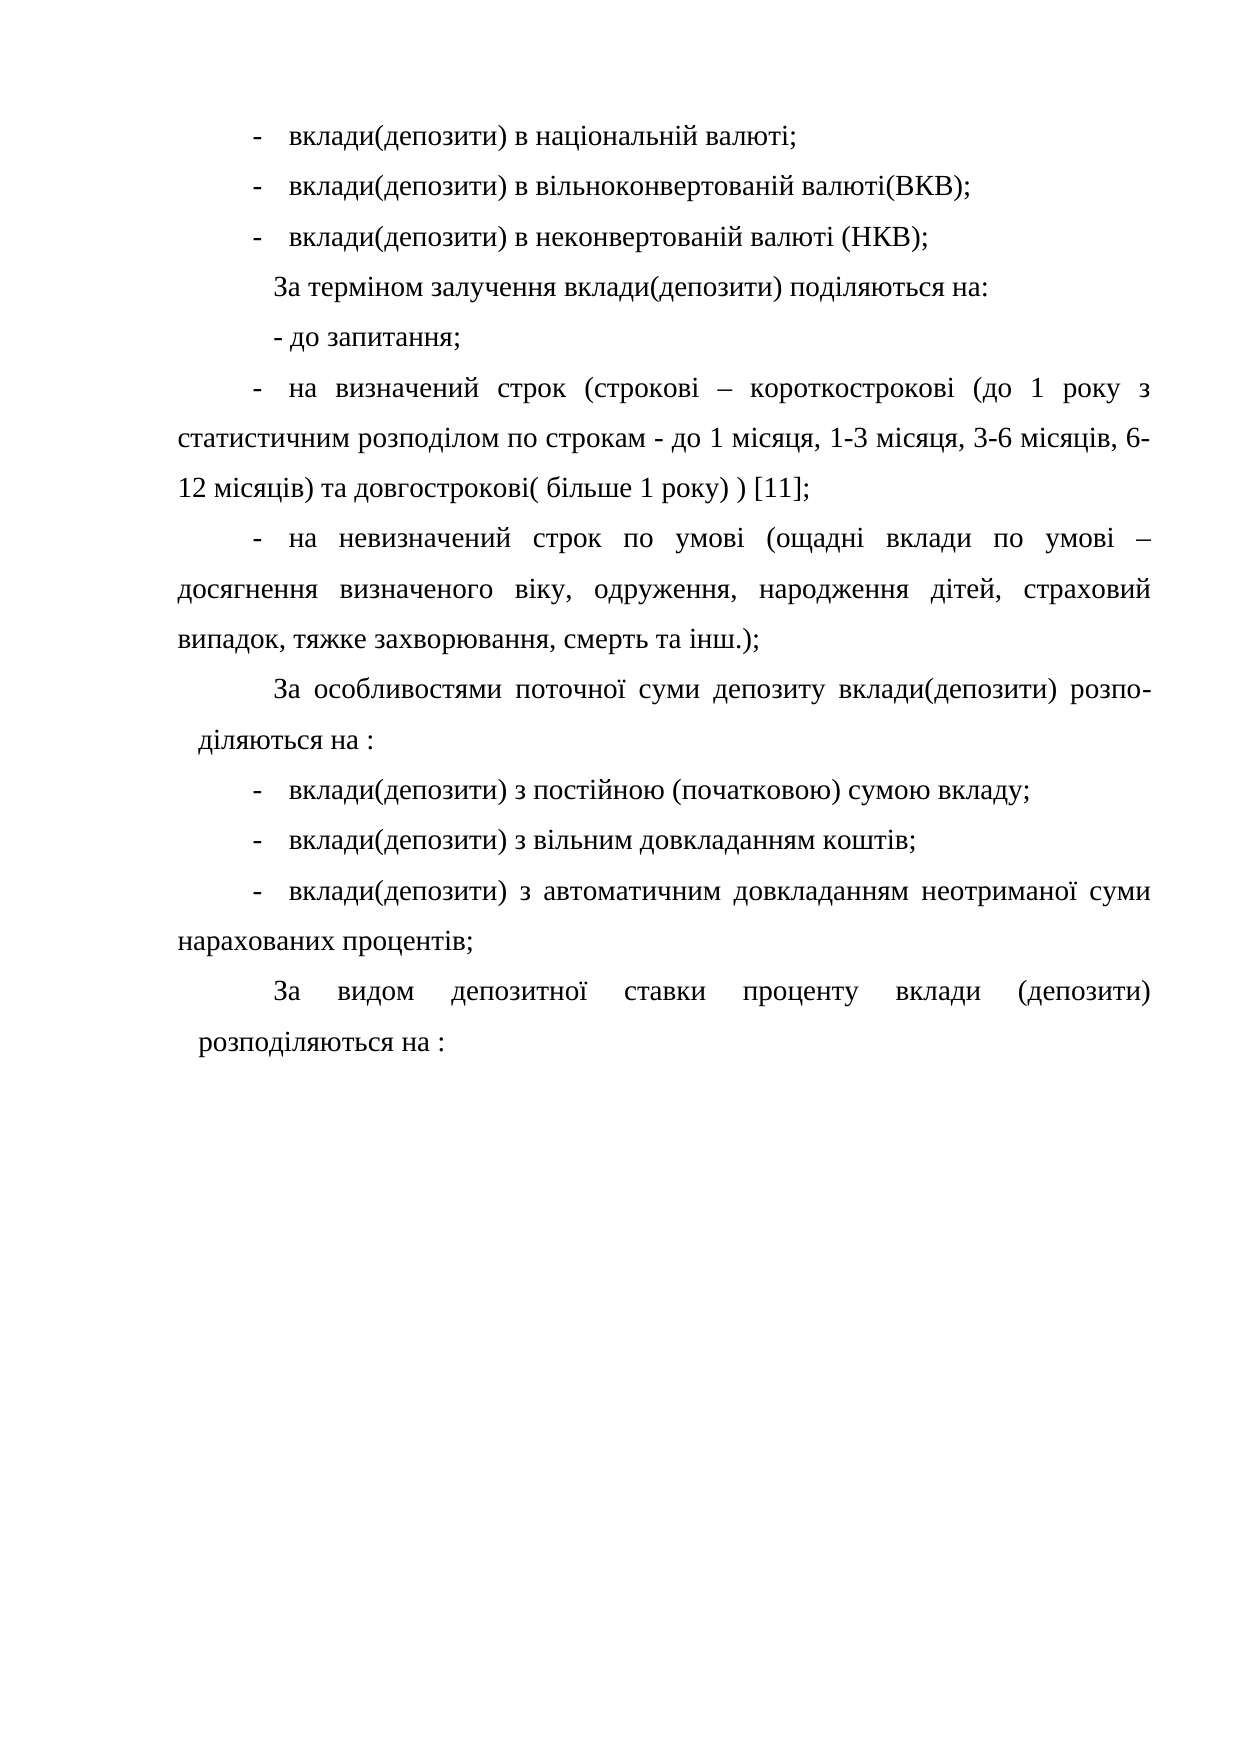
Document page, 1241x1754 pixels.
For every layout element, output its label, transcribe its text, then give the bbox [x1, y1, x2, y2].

text - до запитання; [198, 319, 1152, 353]
list на визначений строк (строкові – короткострокові (до 1 року з статистичним розподілом по строкам - до 1 місяця, 1-3 місяця, 3-6 місяців, 6-12 місяців) та довгострокові( більше 1 року) ) [11]; [177, 370, 1152, 504]
text За терміном залучення вклади(депозити) поділяються на: [198, 269, 1152, 303]
list вклади(депозити) в вільноконвертованій валюті(ВКВ); [177, 168, 1152, 202]
text За видом депозитної ставки проценту вклади (депозити) розподіляються на : [198, 973, 1152, 1057]
list вклади(депозити) з вільним довкладанням коштів; [177, 822, 1152, 856]
list на невизначений строк по умові (ощадні вклади по умові – досягнення визначеного віку, одруження, народження дітей, страховий випадок, тяжке захворювання, смерть та інш.); [177, 521, 1152, 655]
list вклади(депозити) в неконвертованій валюті (НКВ); [177, 219, 1152, 252]
text За особливостями поточної суми депозиту вклади(депозити) розпо-діляються на : [198, 672, 1152, 755]
list вклади(депозити) з постійною (початковою) сумою вкладу; [177, 772, 1152, 806]
list вклади(депозити) з автоматичним довкладанням неотриманої суми нарахованих процентів; [177, 873, 1152, 957]
list вклади(депозити) в національній валюті; [177, 118, 1152, 152]
